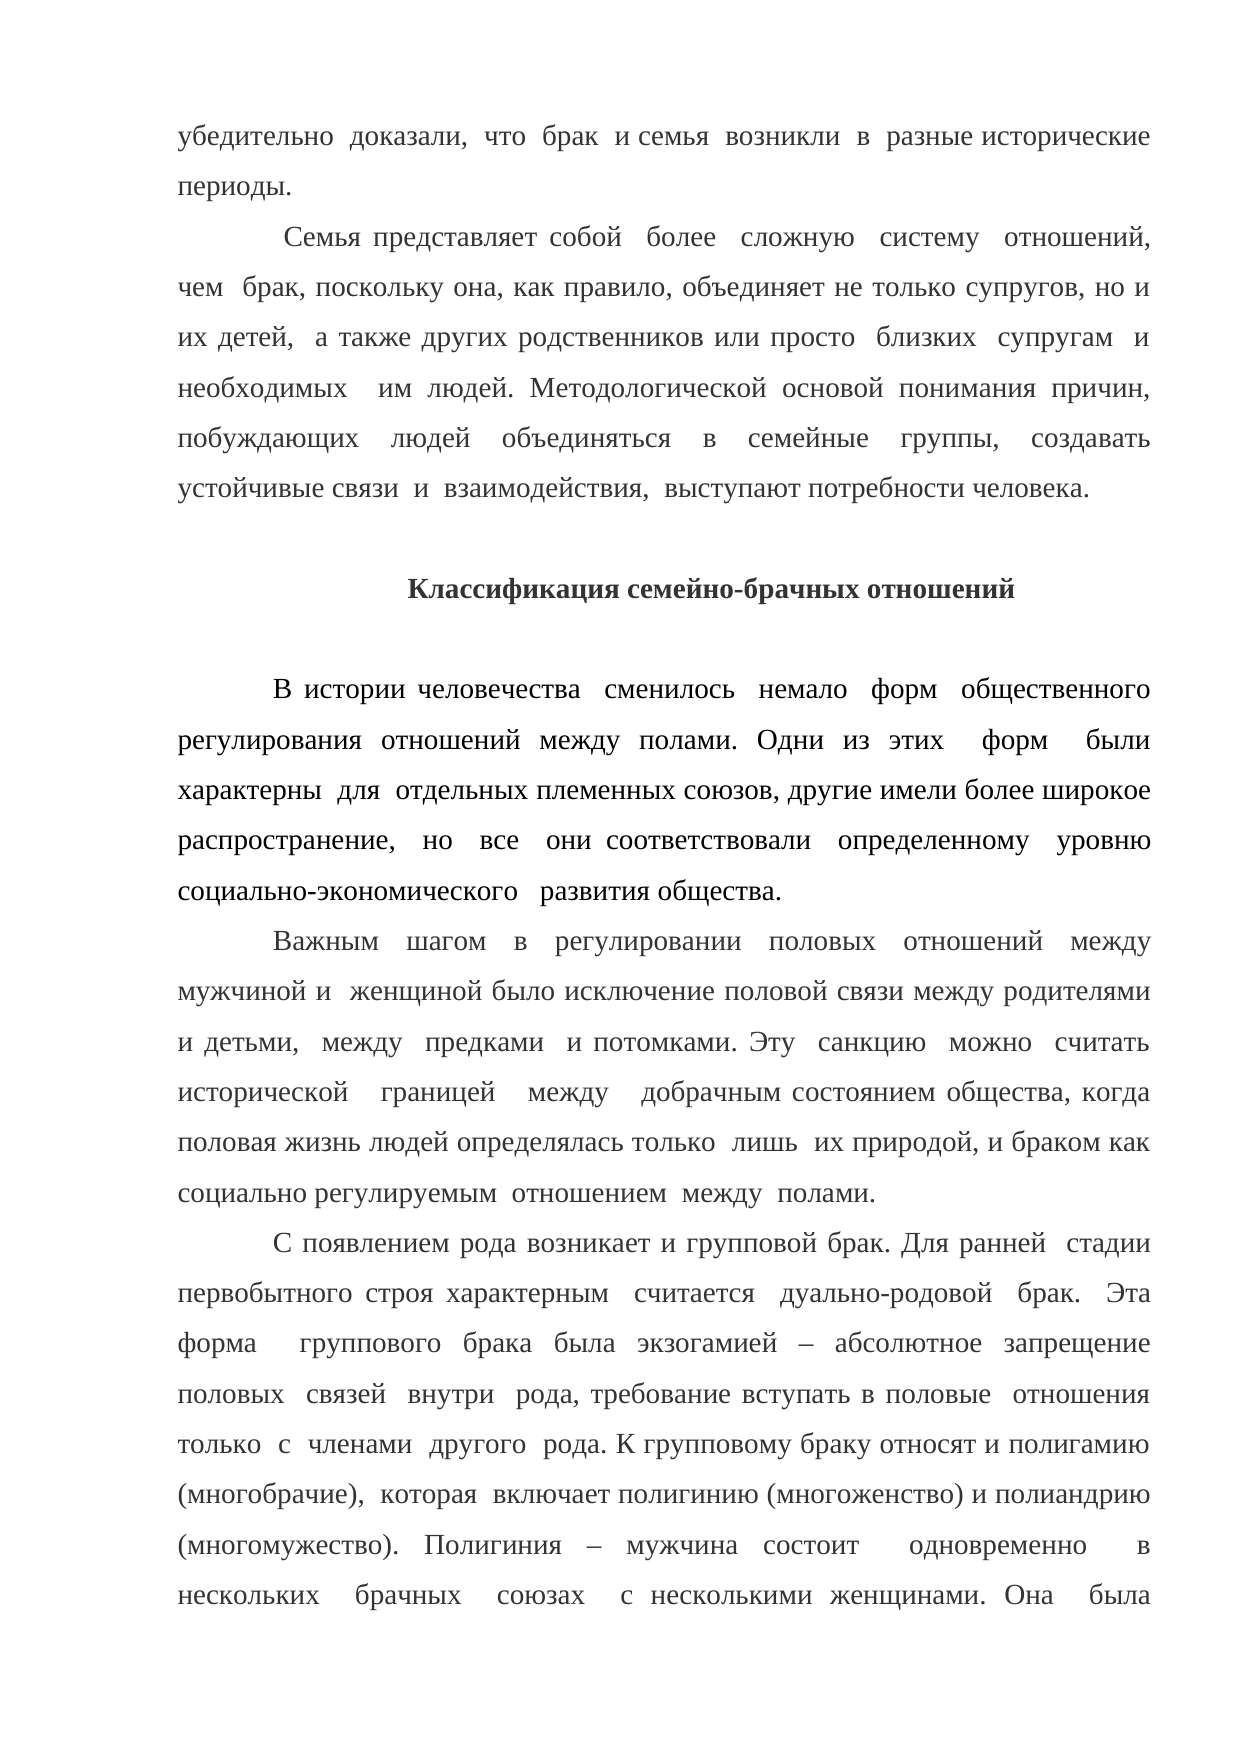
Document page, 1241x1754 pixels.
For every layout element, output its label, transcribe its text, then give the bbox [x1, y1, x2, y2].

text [177, 1225, 1152, 1611]
text Важным шагом в регулировании половых отношений между мужчиной и женщиной было исключение половой связи между родителями и детьми, между предками и потомками. Эту санкцию можно считать исторической границей между добрачным состоянием общества, когда половая жизнь людей определялась только лишь их природой, и браком как социально регулируемым отношением между полами. [177, 923, 1152, 1208]
text В истории человечества сменилось немало форм общественного регулирования отношений между полами. Одни из этих форм были характерны для отдельных племенных союзов, другие имели более широкое распространение, но все они соответствовали определенному уровню социально-экономического развития общества. [177, 672, 1152, 906]
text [177, 118, 1152, 202]
text Классификация семейно-брачных отношений [177, 571, 1152, 604]
text Семья представляет собой более сложную систему отношений, чем брак, поскольку она, как правило, объединяет не только супругов, но и их детей, а также других родственников или просто близких супругам и необходимых им людей. Методологической основой понимания причин, побуждающих людей объединяться в семейные группы, создавать устойчивые связи и взаимодействия, выступают потребности человека. [177, 219, 1152, 504]
